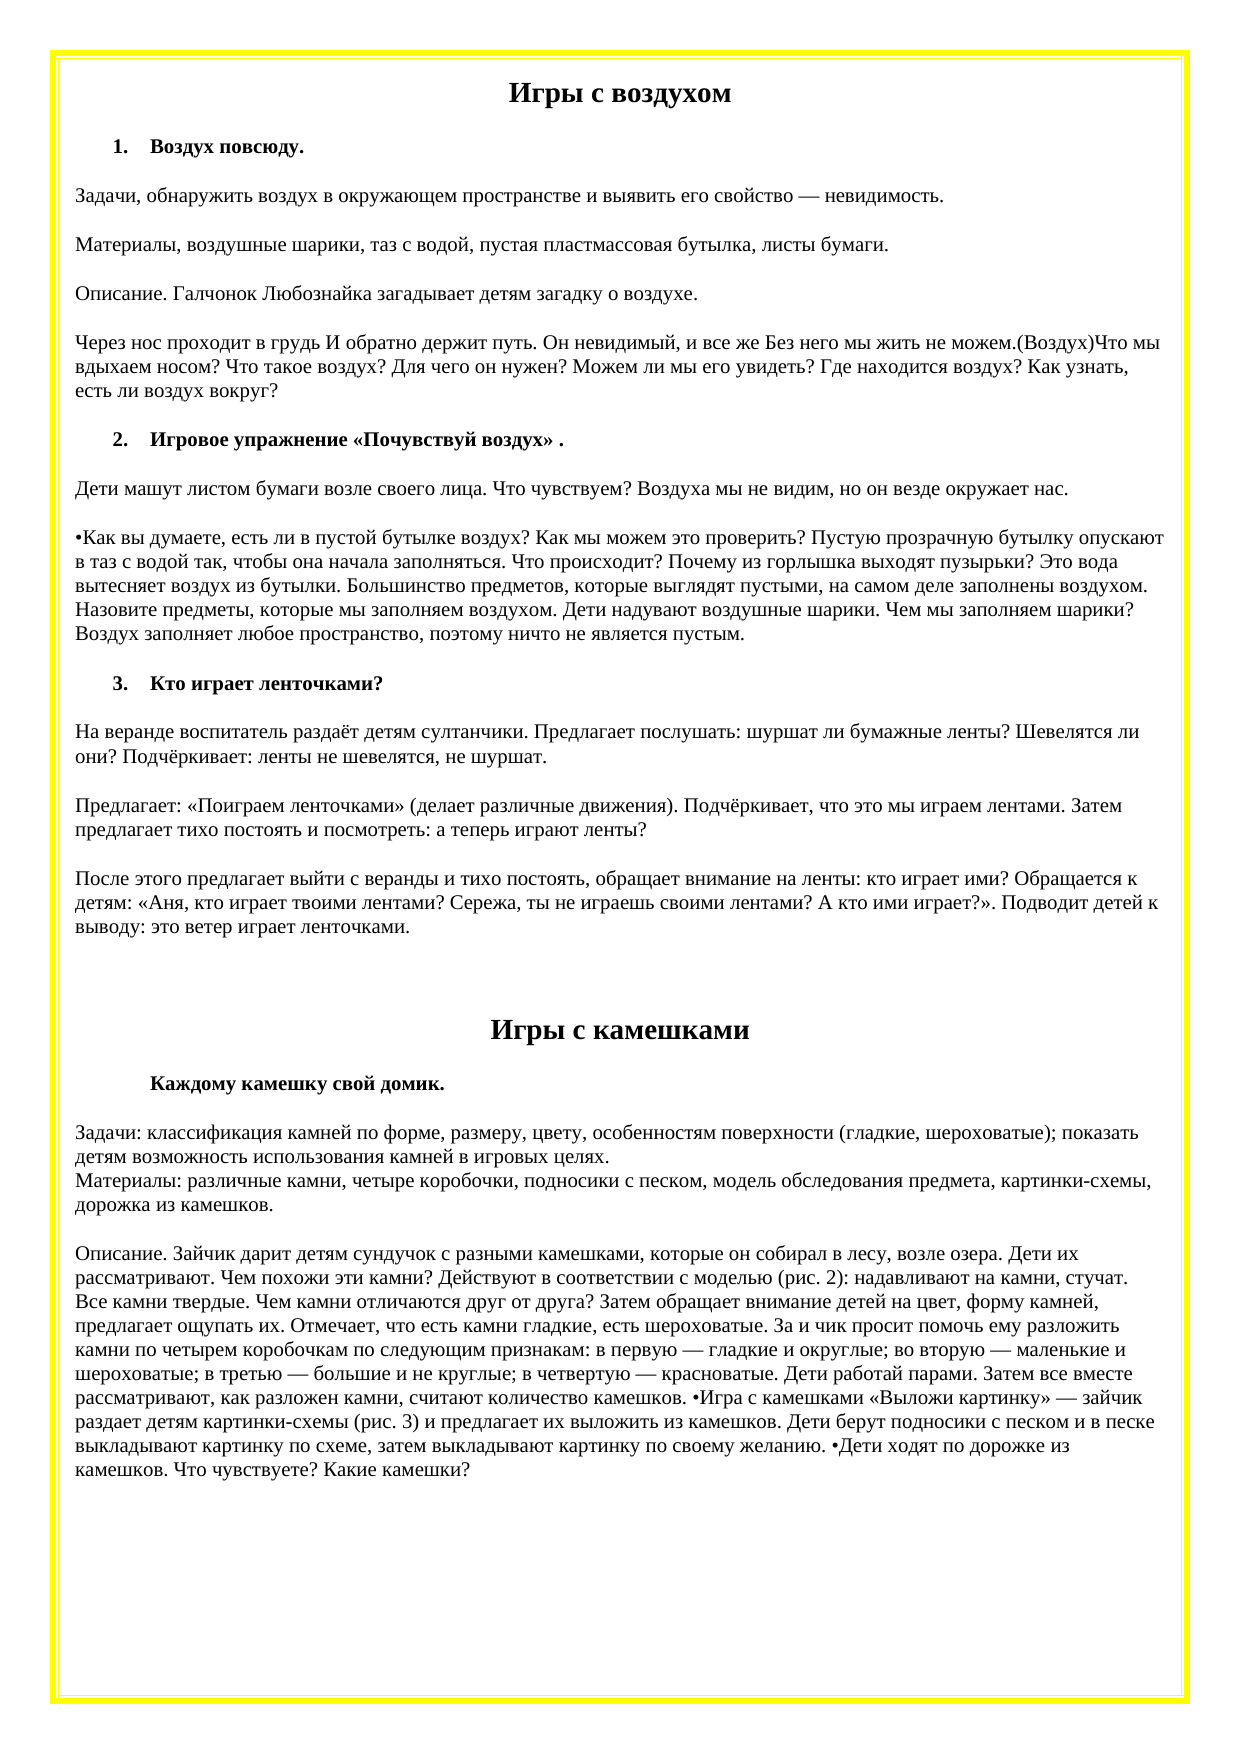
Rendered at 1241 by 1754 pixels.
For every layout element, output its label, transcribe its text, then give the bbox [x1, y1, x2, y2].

list Игровое упражнение «Почувствуй воздух» . [112, 427, 1165, 451]
list Воздух повсюду. [112, 133, 1165, 158]
text Материалы: различные камни, четыре коробочки, подносики с песком, модель обследования предмета, картинки-схемы, дорожка из камешков. [75, 1168, 1165, 1216]
text Предлагает: «Поиграем ленточками» (делает различные движения). Подчёркивает, что это мы играем лентами. Затем предлагает тихо постоять и посмотреть: а теперь играют ленты? [75, 793, 1165, 841]
text Каждому камешку свой домик. [150, 1071, 1165, 1094]
text Дети машут листом бумаги возле своего лица. Что чувствуем? Воздуха мы не видим, но он везде окружает нас. [75, 476, 1165, 500]
text Описание. Галчонок Любознайка загадывает детям загадку о воздухе. [75, 281, 1165, 305]
text Материалы, воздушные шарики, таз с водой, пустая пластмассовая бутылка, листы бумаги. [75, 232, 1165, 256]
text На веранде воспитатель раздаёт детям султанчики. Предлагает послушать: шуршат ли бумажные ленты? Шевелятся ли они? Подчёркивает: ленты не шевелятся, не шуршат. [75, 719, 1165, 768]
text Через нос проходит в грудь И обратно держит путь. Он невидимый, и все же Без него мы жить не можем.(Воздух)Что мы вдыхаем носом? Что такое воздух? Для чего он нужен? Можем ли мы его увидеть? Где находится воздух? Как узнать, есть ли воздух вокруг? [75, 330, 1165, 402]
text После этого предлагает выйти с веранды и тихо постоять, обращает внимание на ленты: кто играет ими? Обращается к детям: «Аня, кто играет твоими лентами? Сережа, ты не играешь своими лентами? А кто ими играет?». Подводит детей к выводу: это ветер играет ленточками. [75, 866, 1165, 938]
text Задачи: классификация камней по форме, размеру, цвету, особенностям поверхности (гладкие, шероховатые); показать детям возможность использования камней в игровых целях. [75, 1119, 1165, 1168]
text Описание. Зайчик дарит детям сундучок с разными камешками, которые он собирал в лесу, возле озера. Дети их рассматривают. Чем похожи эти камни? Действуют в соответствии с моделью (рис. 2): надавливают на камни, стучат. Все камни твердые. Чем камни отличаются друг от друга? Затем обращает внимание детей на цвет, форму камней, предлагает ощупать их. Отмечает, что есть камни гладкие, есть шероховатые. За и чик просит помочь ему разложить камни по четырем коробочкам по следующим признакам: в первую — гладкие и округлые; во вторую — маленькие и шероховатые; в третью — большие и не круглые; в четвертую — красноватые. Дети работай парами. Затем все вместе рассматривают, как разложен камни, считают количество камешков. •Игра с камешками «Выложи картинку» — зайчик раздает детям картинки-схемы (рис. 3) и предлагает их выложить из камешков. Дети берут подносики с песком и в песке выкладывают картинку по схеме, затем выкладывают картинку по своему желанию. •Дети ходят по дорожке из камешков. Что чувствуете? Какие камешки? [75, 1241, 1165, 1481]
text •Как вы думаете, есть ли в пустой бутылке воздух? Как мы можем это проверить? Пустую прозрачную бутылку опускают в таз с водой так, чтобы она начала заполняться. Что происходит? Почему из горлышка выходят пузырьки? Это вода вытесняет воздух из бутылки. Большинство предметов, которые выглядят пустыми, на самом деле заполнены воздухом. Назовите предметы, которые мы заполняем воздухом. Дети надувают воздушные шарики. Чем мы заполняем шарики? Воздух заполняет любое пространство, поэтому ничто не является пустым. [75, 525, 1165, 645]
text Игры с воздухом [75, 75, 1165, 108]
text Задачи, обнаружить воздух в окружающем пространстве и выявить его свойство — невидимость. [75, 183, 1165, 207]
list Кто играет ленточками? [112, 670, 1165, 694]
text Игры с камешками [75, 1012, 1165, 1046]
